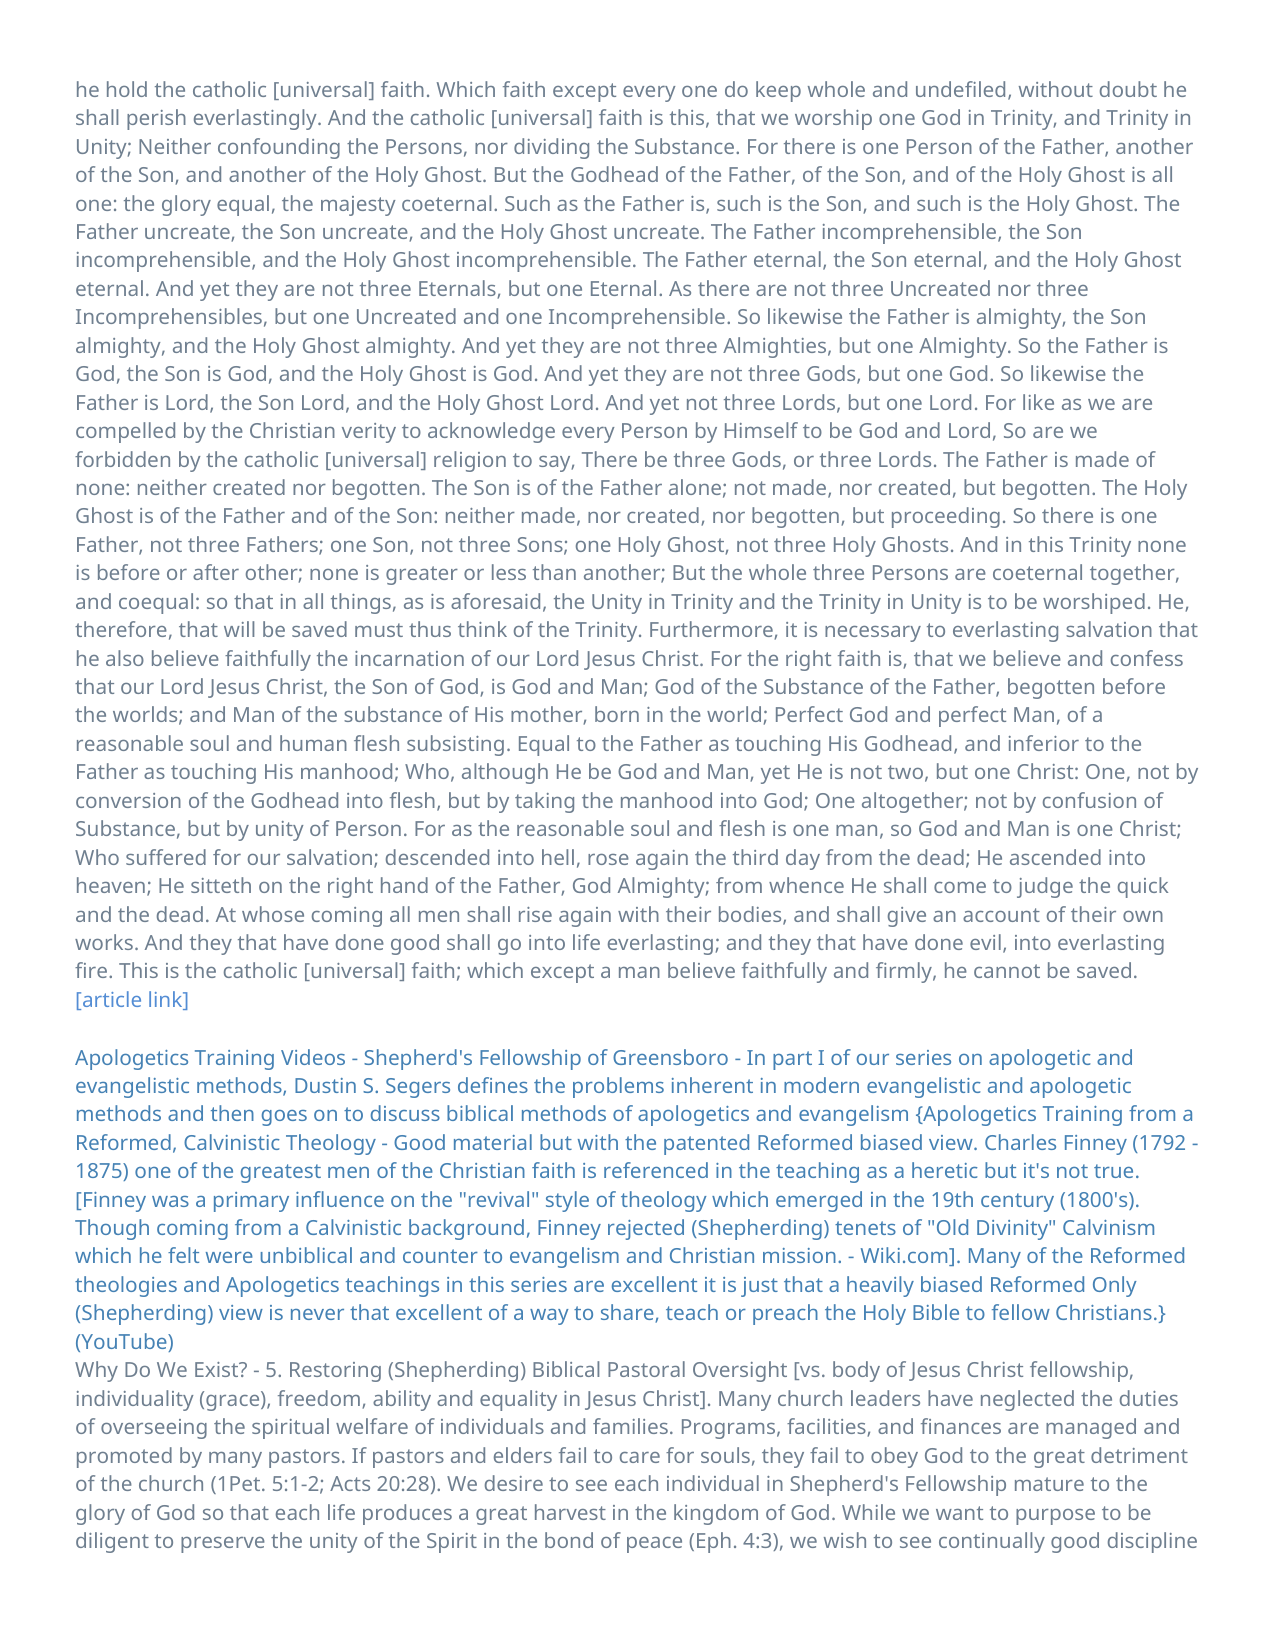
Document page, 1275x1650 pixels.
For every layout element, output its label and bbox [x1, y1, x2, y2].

text [75, 1043, 1200, 1554]
text [75, 75, 1200, 1013]
